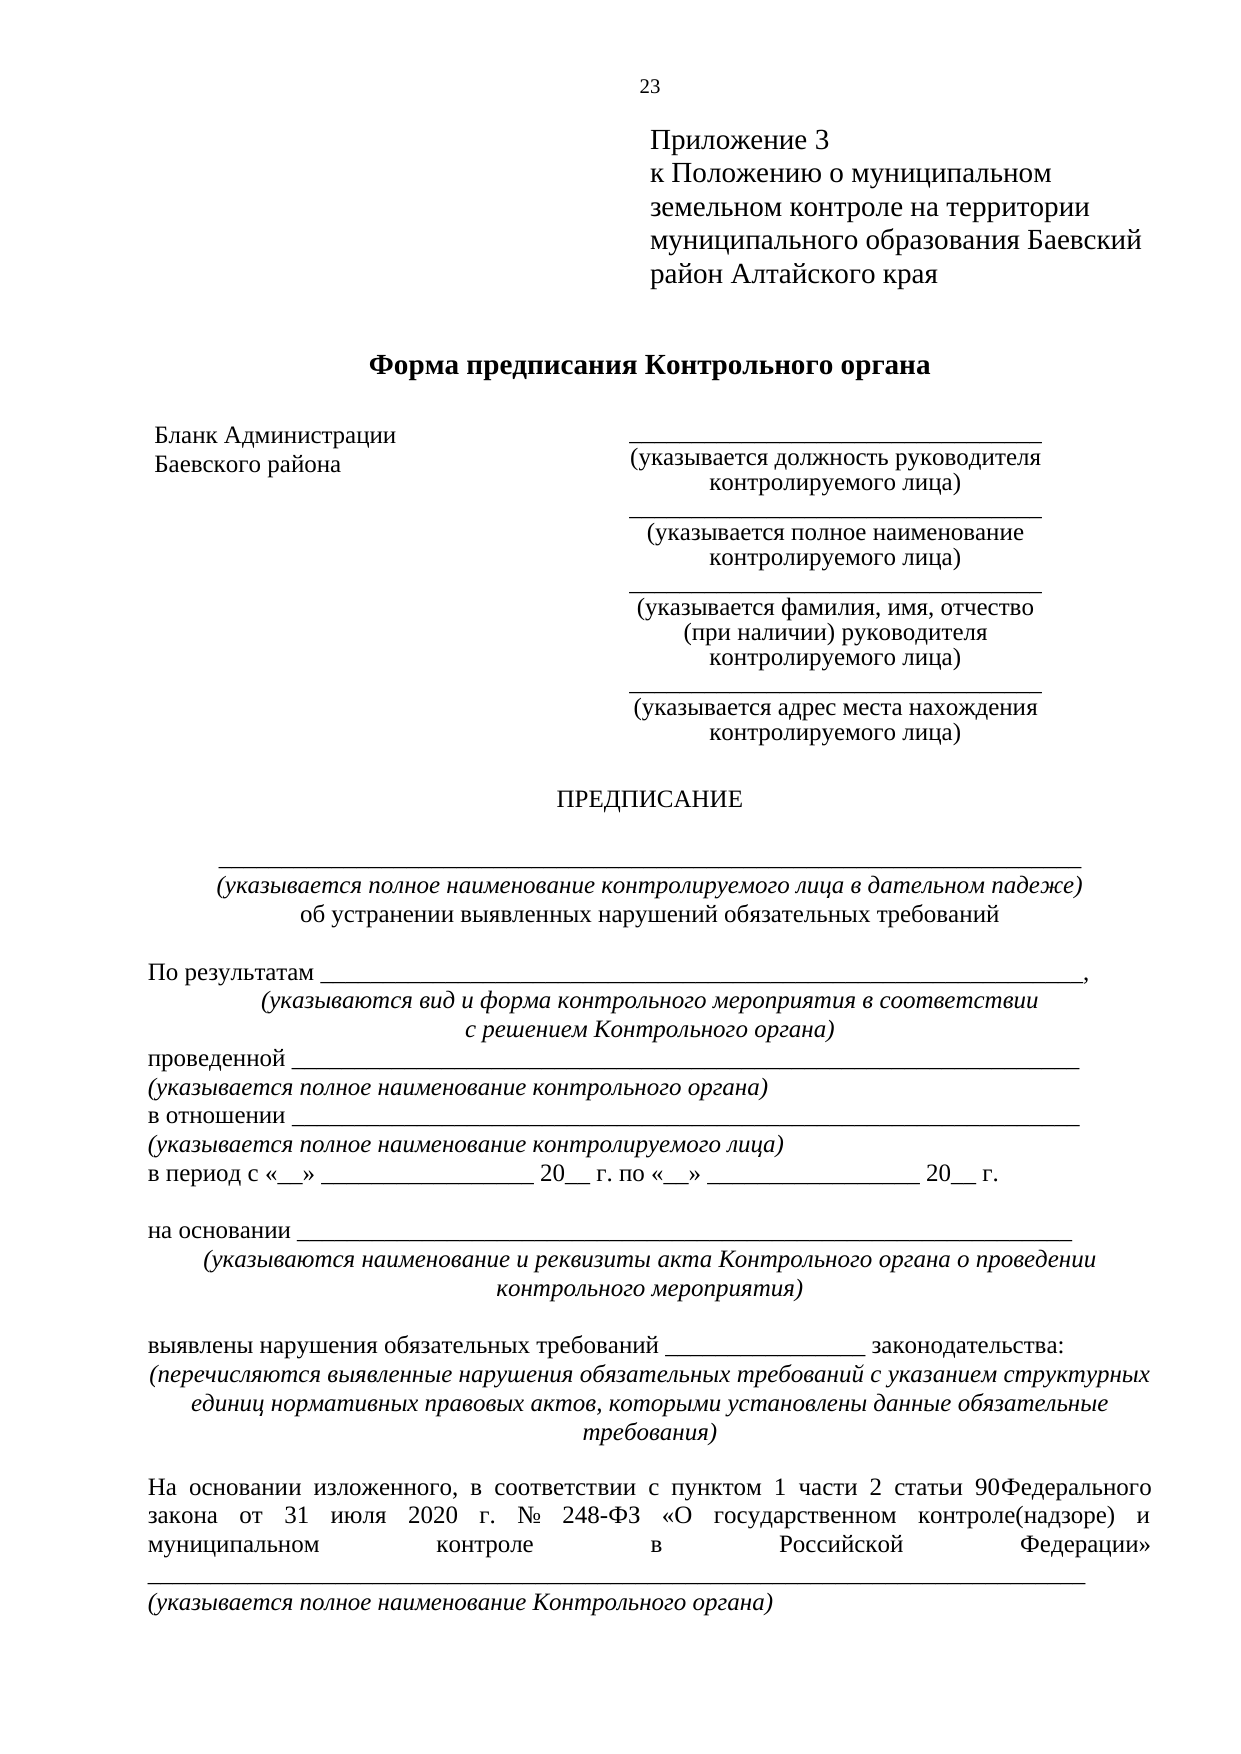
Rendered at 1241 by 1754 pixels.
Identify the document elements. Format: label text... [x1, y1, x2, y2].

text (указывается полное наименование контрольного органа) [148, 1072, 1152, 1101]
text По результатам _____________________________________________________________, [148, 957, 1152, 986]
text муниципального образования Баевский район Алтайского края [650, 222, 1152, 289]
text проведенной _______________________________________________________________ [148, 1043, 1152, 1072]
text об устранении выявленных нарушений обязательных требований [148, 899, 1152, 928]
text с решением Контрольного органа) [148, 1014, 1152, 1043]
text (указываются наименование и реквизиты акта Контрольного органа о проведении контрольного мероприятия) [148, 1244, 1152, 1302]
text Приложение 3 [650, 122, 1152, 155]
text земельном контроле на территории [650, 189, 1152, 222]
text (перечисляются выявленные нарушения обязательных требований с указанием структурных единиц нормативных правовых актов, которыми установлены данные обязательные требования) [148, 1359, 1152, 1446]
text _____________________________________________________________________ [148, 842, 1152, 871]
text Форма предписания Контрольного органа [148, 347, 1152, 381]
text На основании изложенного, в соответствии с пунктом 1 части 2 статьи 90Федерального закона от 31 июля 2020 г. № 248-ФЗ «О государственном контроле(надзоре) и муниципальном контроле в Российской Федерации» ___________________________________________________________________________ [148, 1472, 1152, 1587]
text (указывается полное наименование Контрольного органа) [148, 1587, 1152, 1615]
text ПРЕДПИСАНИЕ [148, 784, 1152, 813]
text выявлены нарушения обязательных требований ________________ законодательства: [148, 1331, 1152, 1359]
text на основании ______________________________________________________________ [148, 1216, 1152, 1244]
text к Положению о муниципальном [650, 155, 1152, 189]
text (указывается полное наименование контролируемого лица) [148, 1129, 1152, 1158]
table_header _________________________________ (указывается должность руководителя контролируемого лица) _________________________________ (указывается полное наименование контролируемого лица) _________________________________ (указывается фамилия, имя, отчество (при наличии) руководителя контролируемого лица) _________________________________ (указывается адрес места нахождения контролируемого лица) [584, 409, 1086, 756]
text в отношении _______________________________________________________________ [148, 1101, 1152, 1129]
text в период с «__» _________________ 20__ г. по «__» _________________ 20__ г. [148, 1158, 1152, 1187]
table_header Бланк Администрации Баевского района [148, 409, 584, 756]
text (указывается полное наименование контролируемого лица в дательном падеже) [148, 871, 1152, 899]
text (указываются вид и форма контрольного мероприятия в соответствии [148, 986, 1152, 1014]
